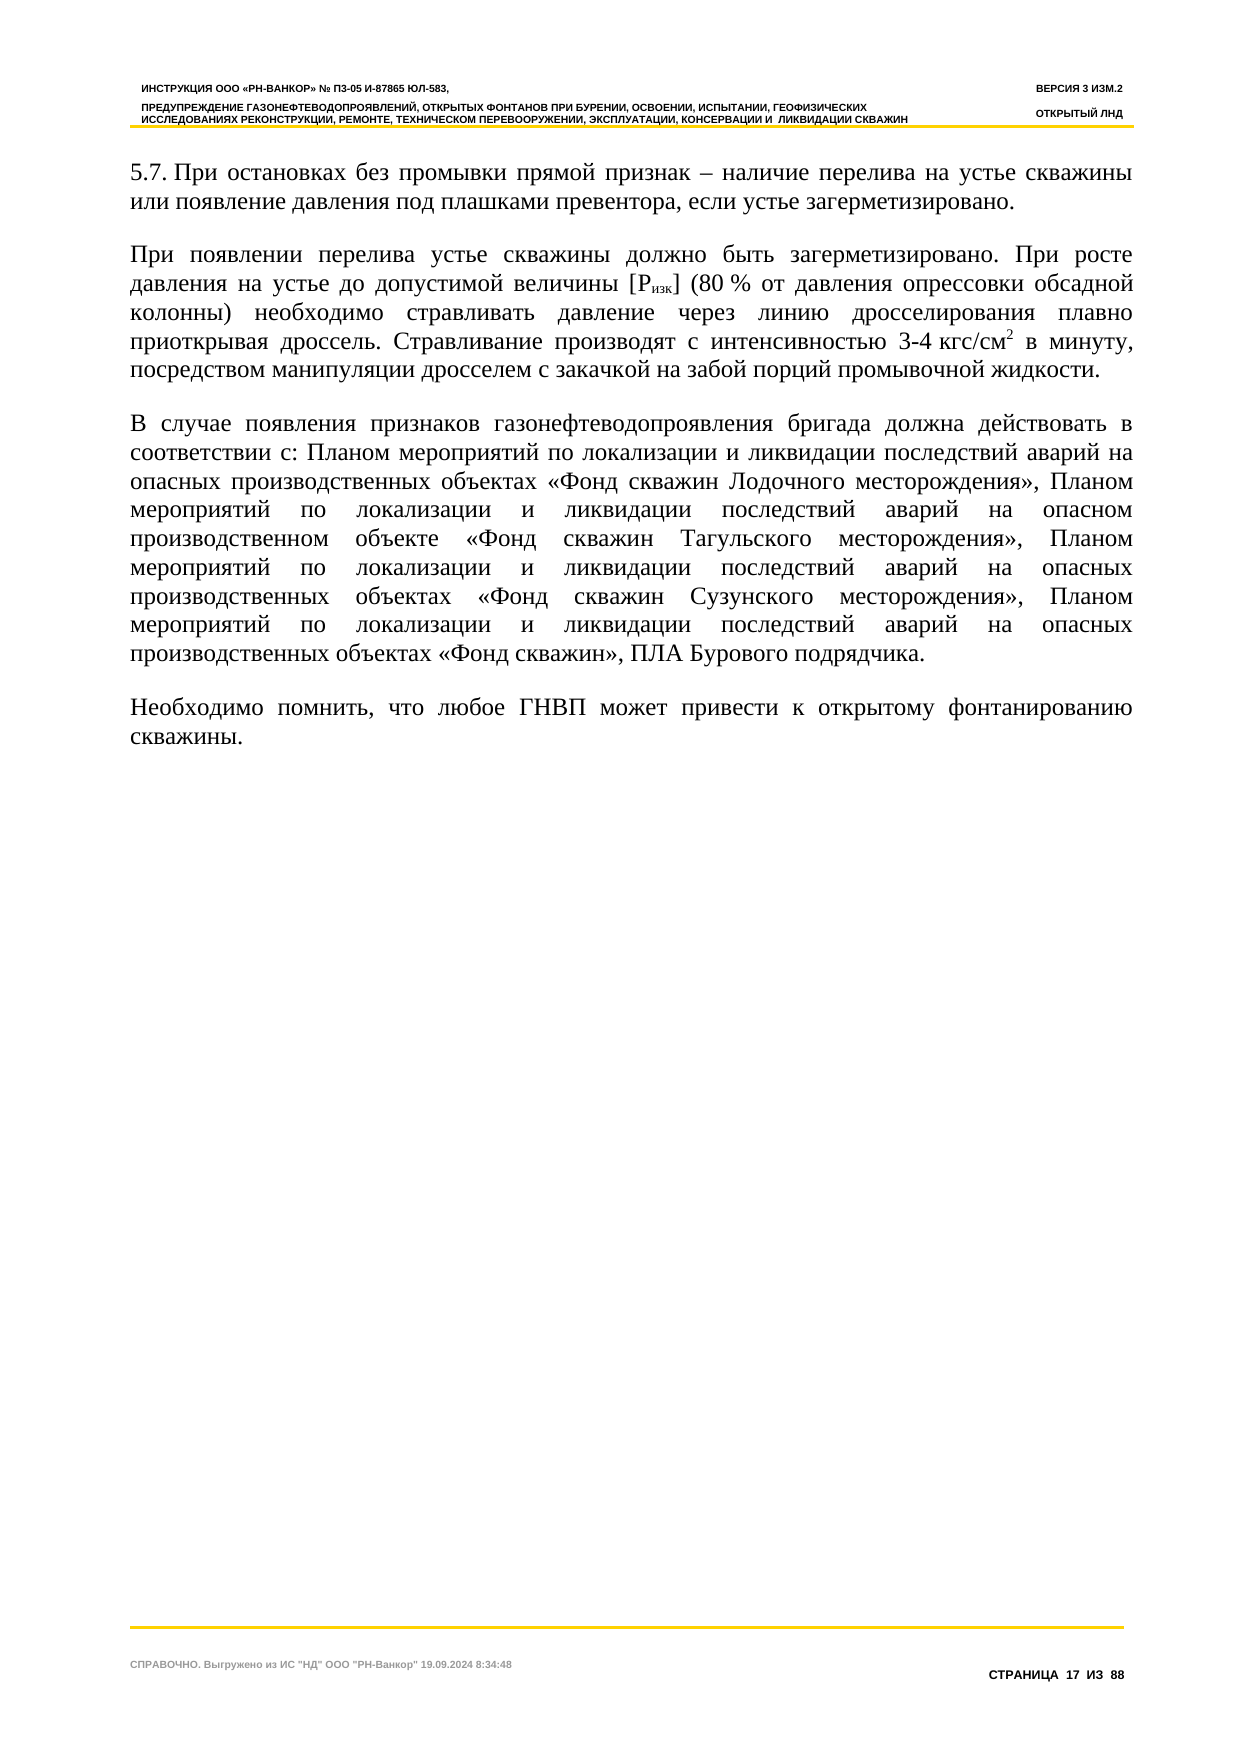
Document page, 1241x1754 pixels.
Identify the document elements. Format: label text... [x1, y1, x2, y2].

text В случае появления признаков газонефтеводопроявления бригада должна действовать в соответствии с: Планом мероприятий по локализации и ликвидации последствий аварий на опасных производственных объектах «Фонд скважин Лодочного месторождения», Планом мероприятий по локализации и ликвидации последствий аварий на опасном производственном объекте «Фонд скважин Тагульского месторождения», Планом мероприятий по локализации и ликвидации последствий аварий на опасных производственных объектах «Фонд скважин Сузунского месторождения», Планом мероприятий по локализации и ликвидации последствий аварий на опасных производственных объектах «Фонд скважин», ПЛА Бурового подрядчика. [130, 408, 1134, 667]
list При остановках без промывки прямой признак – наличие перелива на устье скважины или появление давления под плашками превентора, если устье загерметизировано. [130, 157, 1134, 214]
text При появлении перелива устье скважины должно быть загерметизировано. При росте давления на устье до допустимой величины [Pизк] (80 % от давления опрессовки обсадной колонны) необходимо стравливать давление через линию дросселирования плавно приоткрывая дроссель. Стравливание производят с интенсивностью 3-4 кгс/см2 в минуту, посредством манипуляции дросселем с закачкой на забой порций промывочной жидкости. [130, 239, 1134, 383]
text Необходимо помнить, что любое ГНВП может привести к открытому фонтанированию скважины. [130, 692, 1134, 749]
